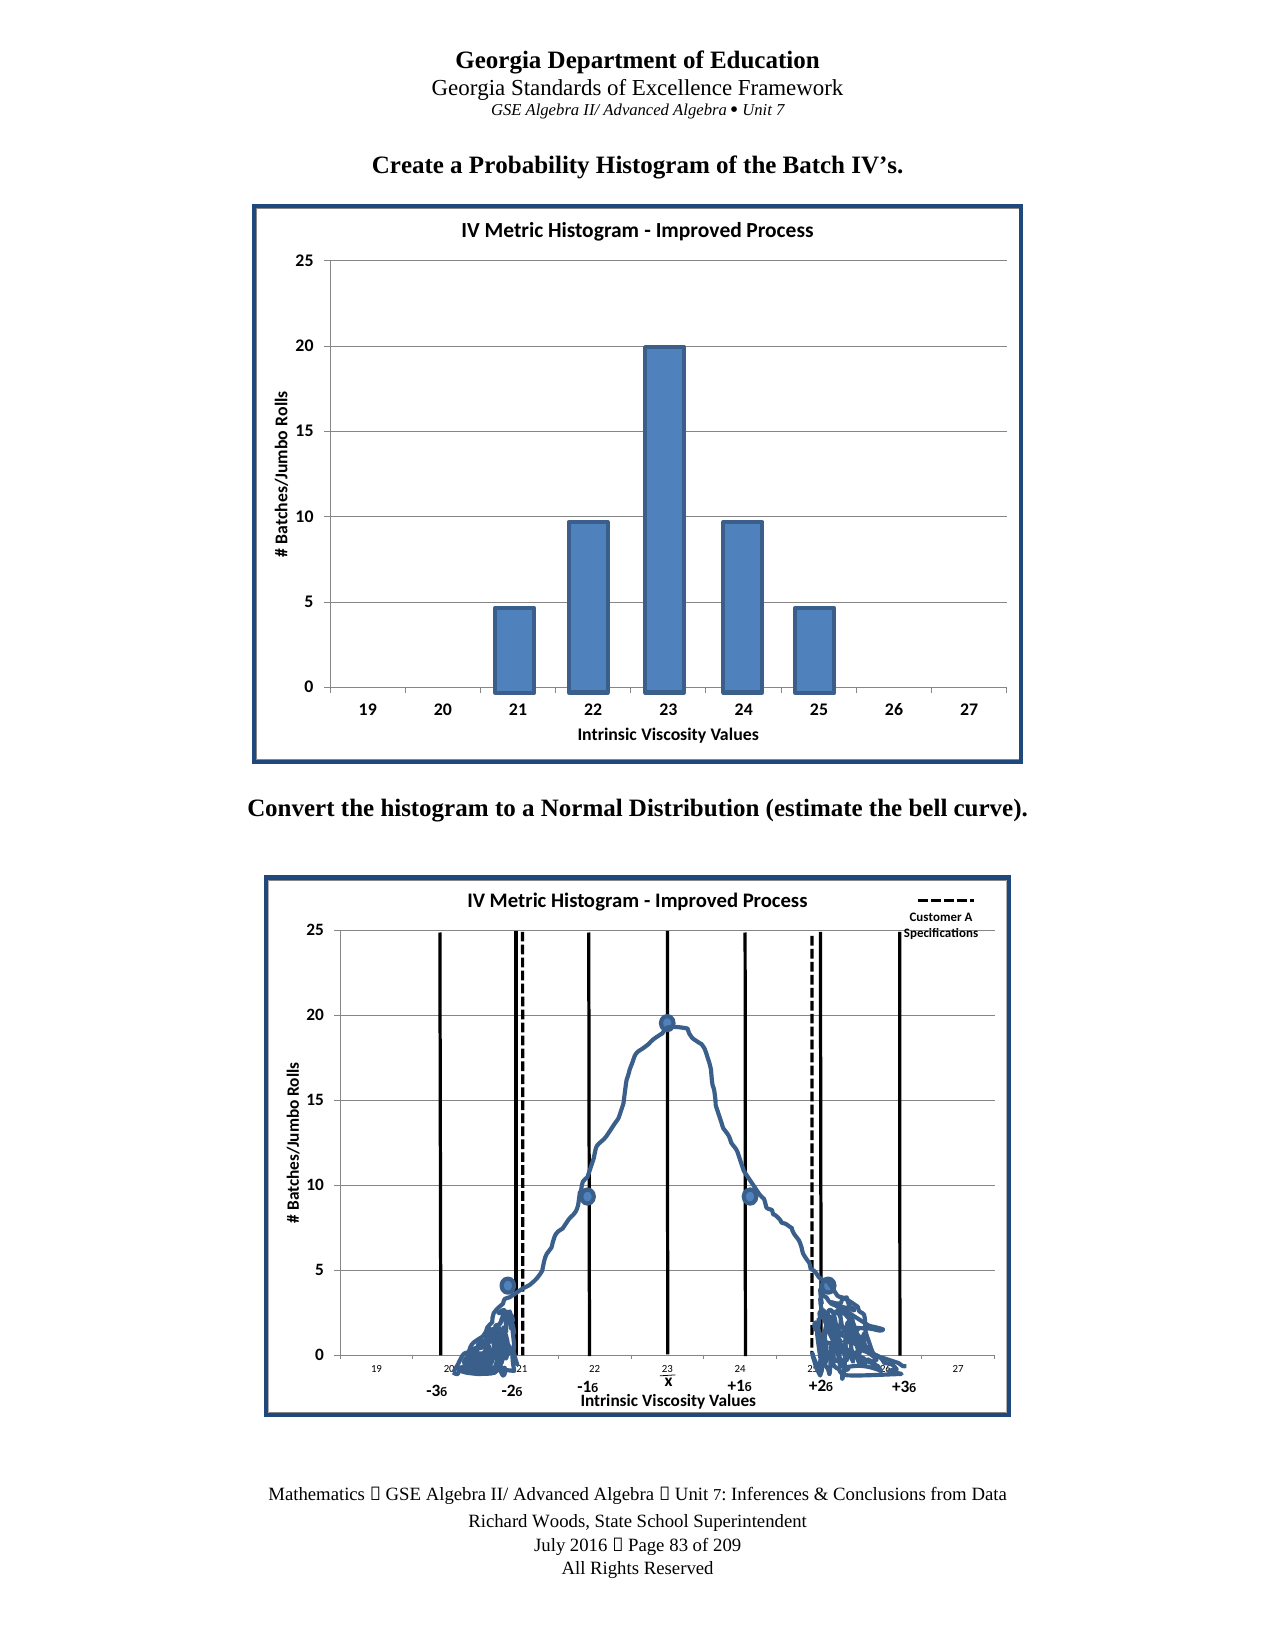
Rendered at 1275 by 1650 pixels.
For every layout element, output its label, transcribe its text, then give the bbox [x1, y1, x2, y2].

text Convert the histogram to a Normal Distribution (estimate the bell curve). [150, 793, 1125, 821]
text Create a Probability Histogram of the Batch IV’s. [150, 150, 1125, 179]
